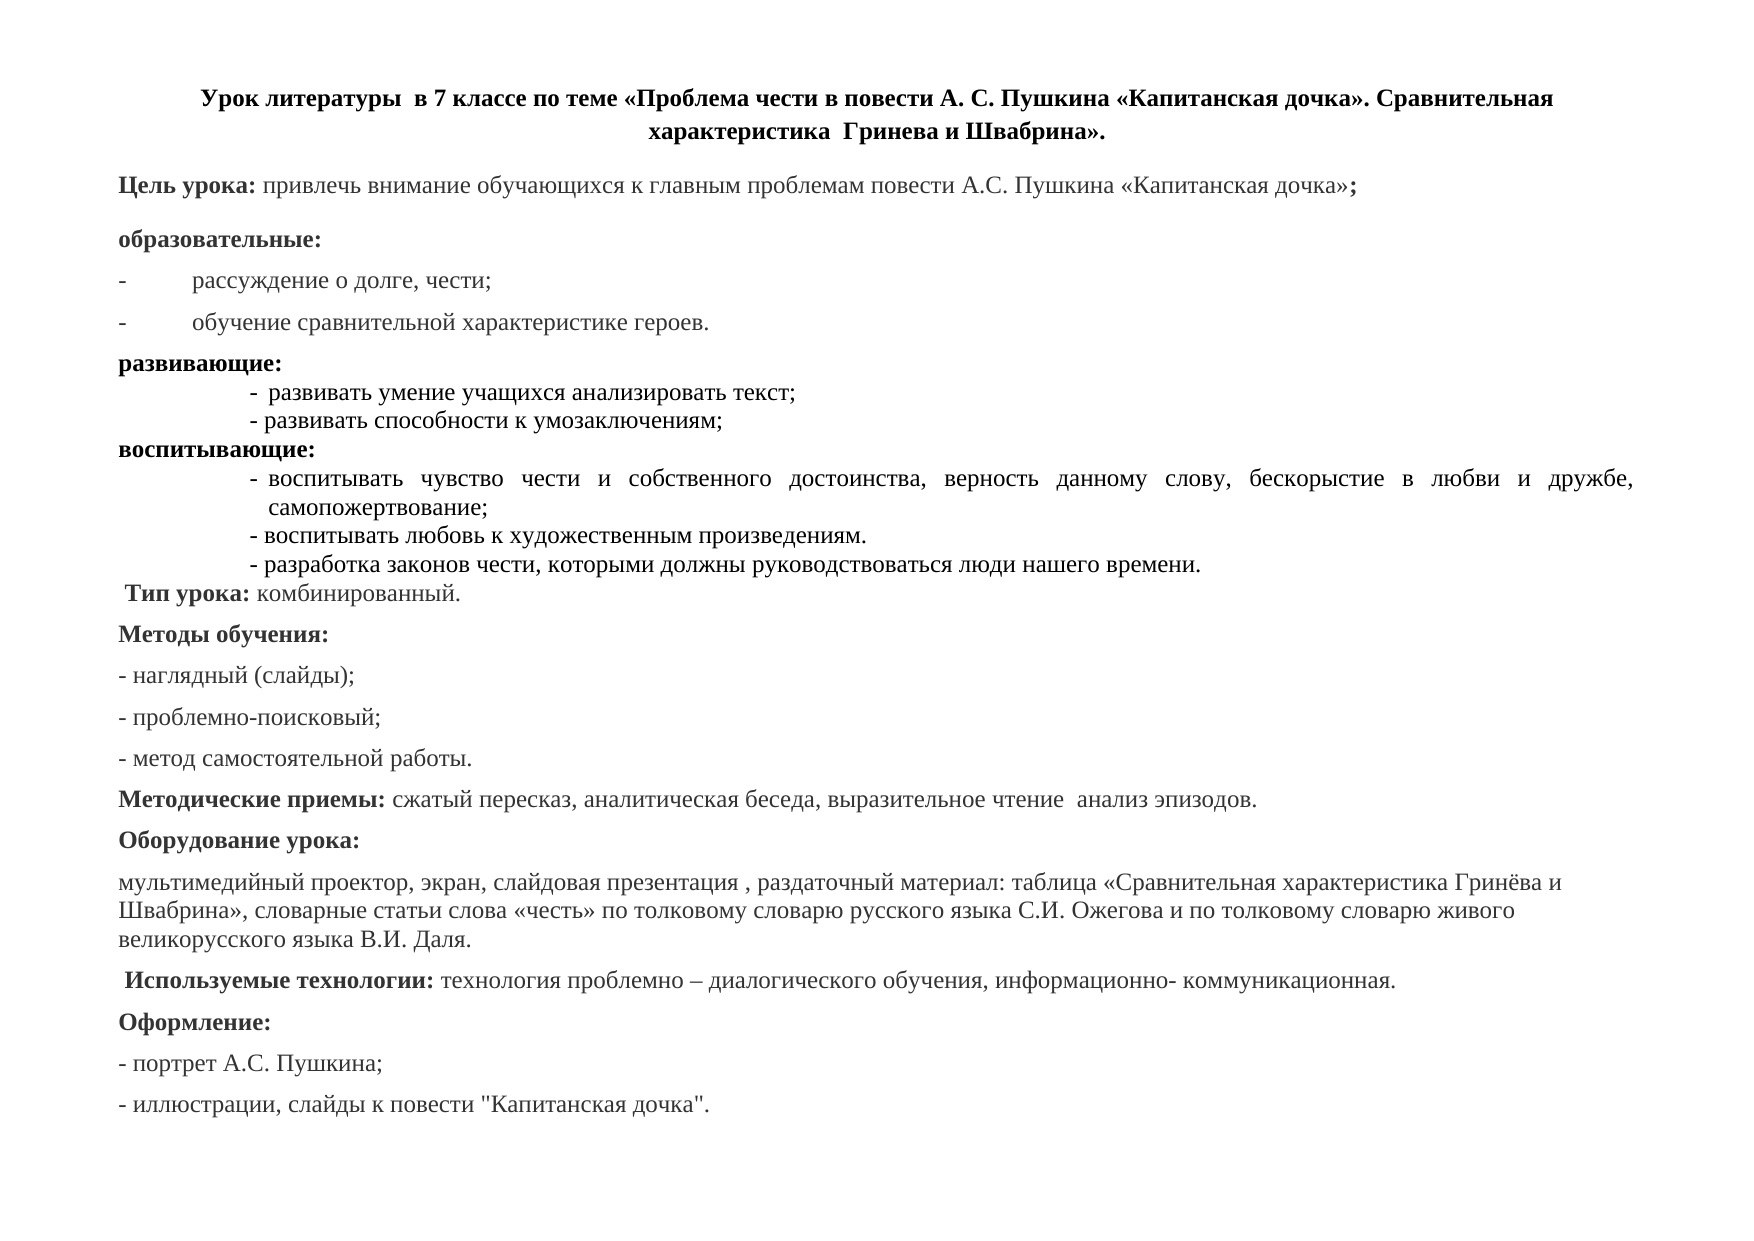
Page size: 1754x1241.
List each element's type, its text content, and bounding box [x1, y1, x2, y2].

text развивающие: [118, 348, 1636, 377]
text Методические приемы: сжатый пересказ, аналитическая беседа, выразительное чтение анализ эпизодов. [118, 784, 1636, 813]
list развивать умение учащихся анализировать текст; [249, 377, 1636, 405]
text мультимедийный проектор, экран, слайдовая презентация , раздаточный материал: таблица «Сравнительная характеристика Гринёва и Швабрина», словарные статьи слова «честь» по толковому словарю русского языка С.И. Ожегова и по толковому словарю живого великорусского языка В.И. Даля. [118, 867, 1636, 953]
text - портрет А.С. Пушкина; [118, 1048, 1636, 1077]
text Используемые технологии: технология проблемно – диалогического обучения, информационно- коммуникационная. [118, 965, 1636, 994]
text Цель урока: привлечь внимание обучающихся к главным проблемам повести А.С. Пушкина «Капитанская дочка»; [118, 170, 1636, 199]
text - иллюстрации, слайды к повести "Капитанская дочка". [118, 1089, 1636, 1118]
text Методы обучения: [118, 619, 1636, 648]
text - метод самостоятельной работы. [118, 743, 1636, 772]
text - наглядный (слайды); [118, 660, 1636, 689]
text - проблемно-поисковый; [118, 702, 1636, 730]
text - развивать способности к умозаключениям; [249, 405, 1636, 434]
text - обучение сравнительной характеристике героев. [118, 307, 1636, 335]
text - рассуждение о долге, чести; [118, 265, 1636, 294]
text воспитывающие: [118, 434, 1636, 463]
text - разработка законов чести, которыми должны руководствоваться люди нашего времени. [249, 549, 1636, 578]
text образовательные: [118, 224, 1636, 253]
text Оформление: [118, 1007, 1636, 1035]
text - воспитывать любовь к художественным произведениям. [249, 520, 1636, 549]
text Тип урока: комбинированный. [118, 578, 1636, 607]
list воспитывать чувство чести и собственного достоинства, верность данному слову, бескорыстие в любви и дружбе, самопожертвование; [249, 463, 1636, 520]
text Оборудование урока: [118, 825, 1636, 854]
text Урок литературы в 7 классе по теме «Проблема чести в повести А. С. Пушкина «Капитанская дочка». Сравнительная характеристика Гринева и Швабрина». [118, 83, 1636, 145]
